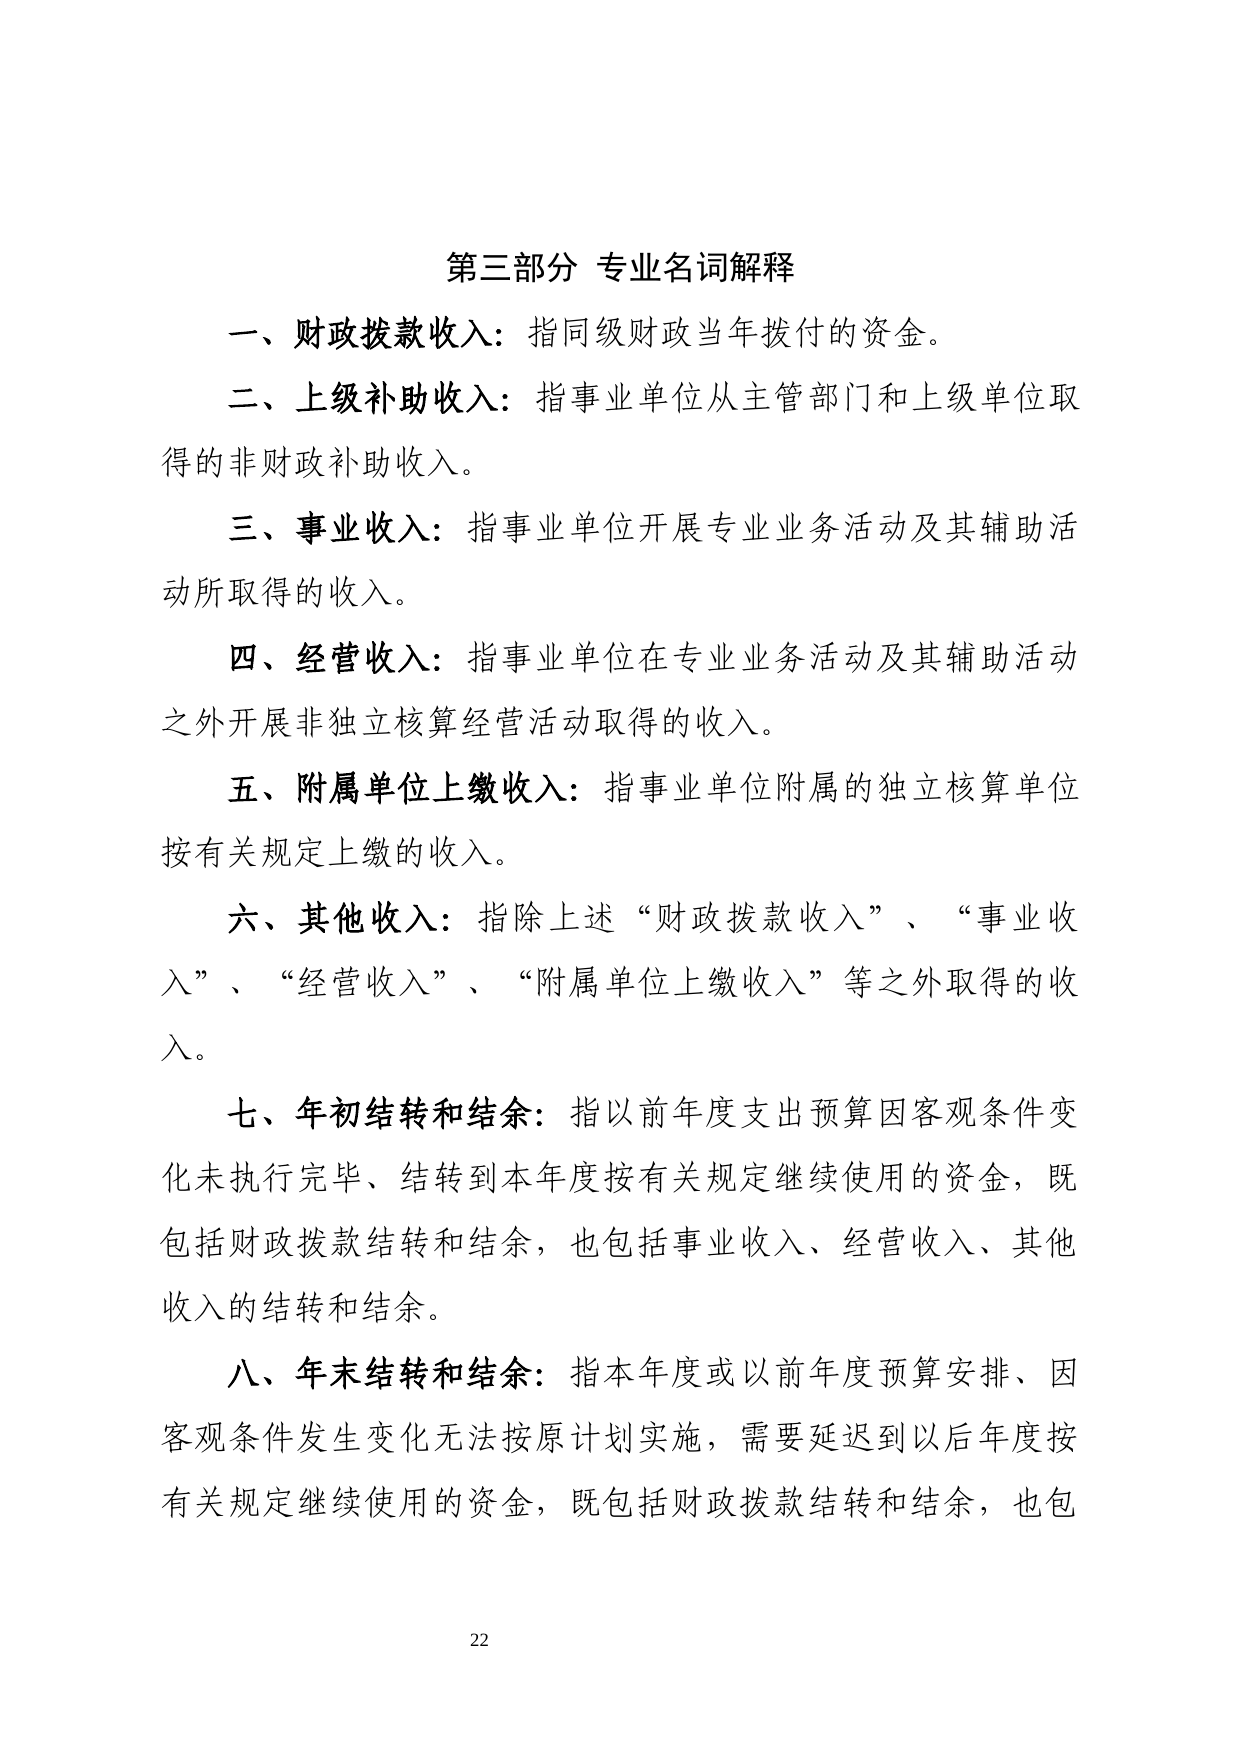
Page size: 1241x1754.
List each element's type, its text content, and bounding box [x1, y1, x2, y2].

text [159, 1338, 1081, 1533]
text 五、附属单位上缴收入：指事业单位附属的独立核算单位按有关规定上缴的收入。 [159, 753, 1081, 883]
text 第三部分 专业名词解释 [159, 233, 1081, 298]
text 一、财政拨款收入：指同级财政当年拨付的资金。 [159, 298, 1081, 363]
text 二、上级补助收入：指事业单位从主管部门和上级单位取得的非财政补助收入。 [159, 363, 1081, 493]
text 六、其他收入：指除上述“财政拨款收入”、“事业收入”、“经营收入”、“附属单位上缴收入”等之外取得的收入。 [159, 883, 1081, 1078]
text 七、年初结转和结余：指以前年度支出预算因客观条件变化未执行完毕、结转到本年度按有关规定继续使用的资金，既包括财政拨款结转和结余，也包括事业收入、经营收入、其他收入的结转和结余。 [159, 1078, 1081, 1338]
text 三、事业收入：指事业单位开展专业业务活动及其辅助活动所取得的收入。 [159, 493, 1081, 623]
text 四、经营收入：指事业单位在专业业务活动及其辅助活动之外开展非独立核算经营活动取得的收入。 [159, 623, 1081, 753]
